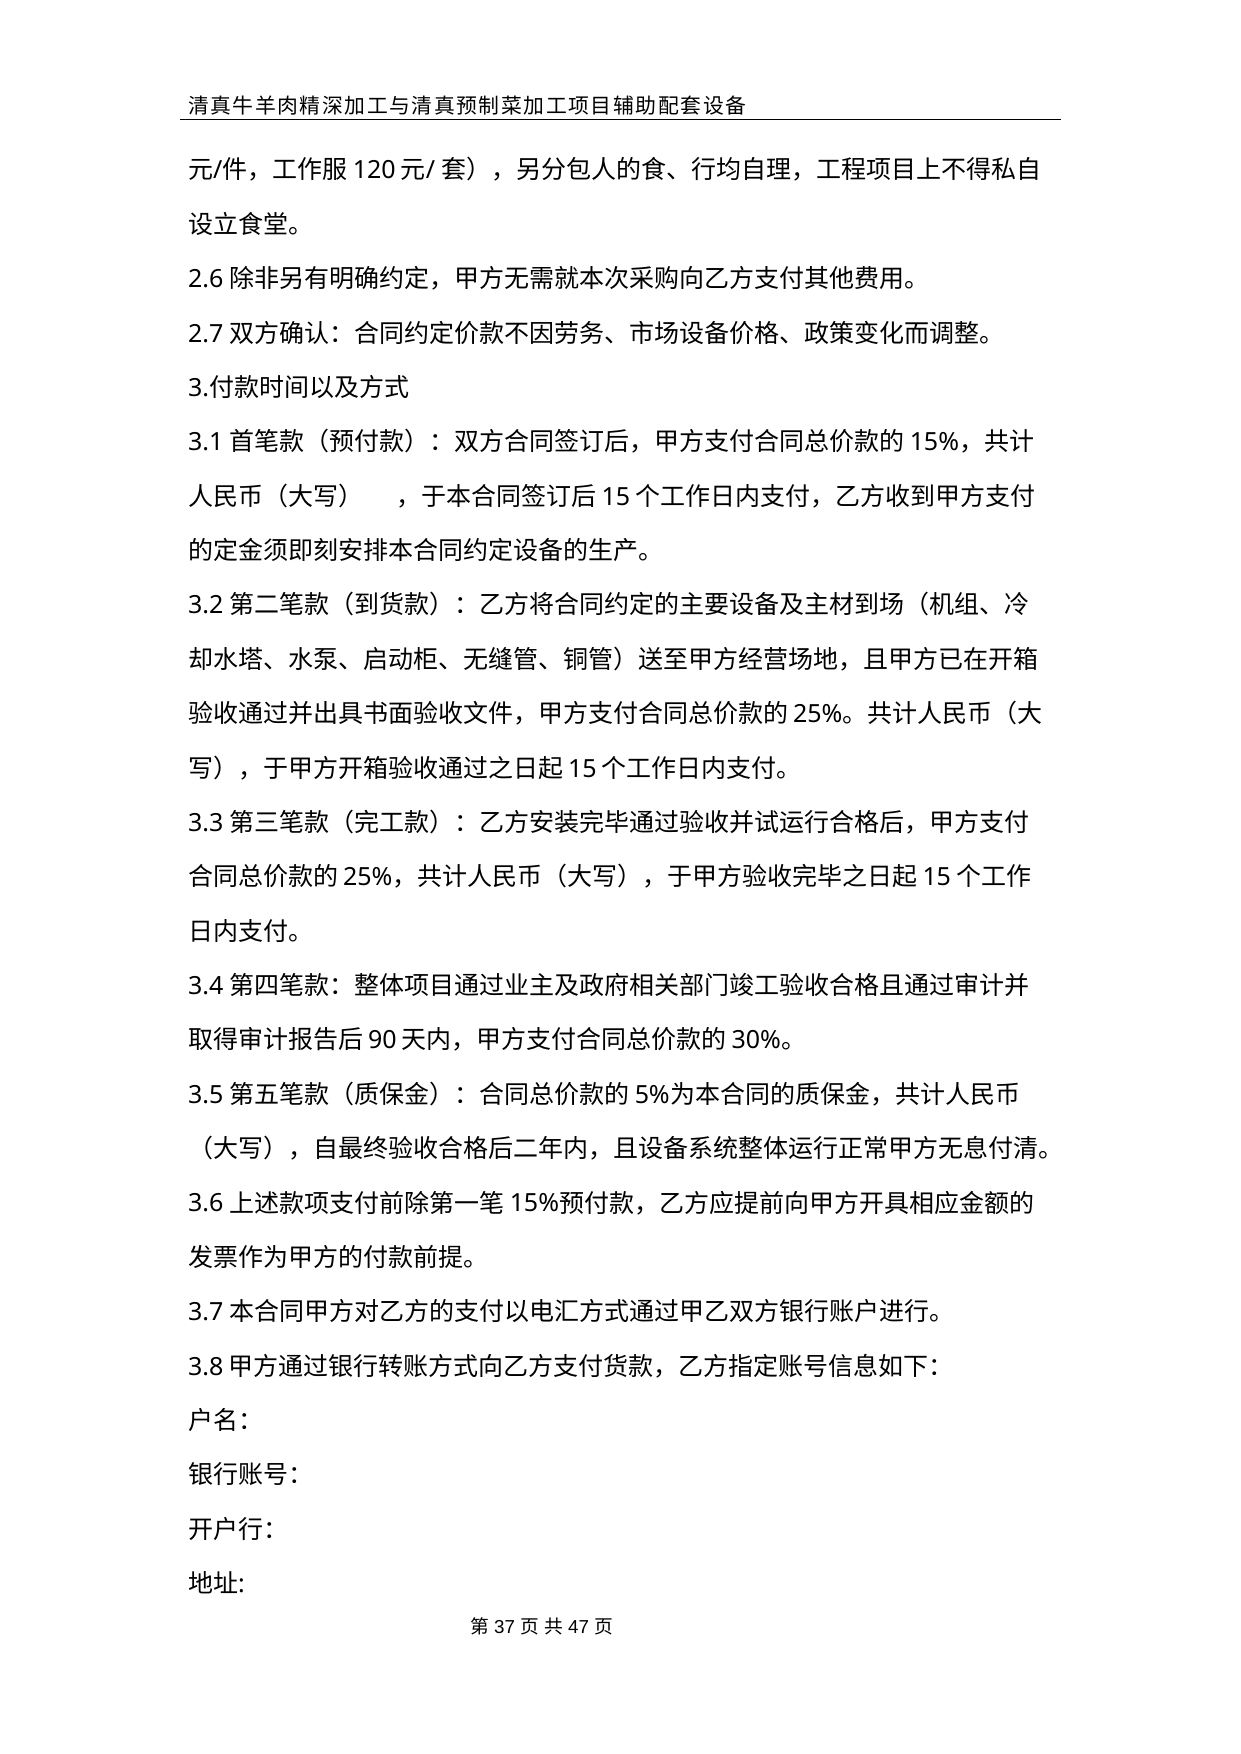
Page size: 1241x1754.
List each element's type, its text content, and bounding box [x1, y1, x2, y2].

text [188, 150, 1052, 241]
text 3.8甲方通过银行转账方式向乙方支付货款，乙方指定账号信息如下： [188, 1346, 1052, 1382]
text 3.3 第三笔款（完工款）：乙方安装完毕通过验收并试运行合格后，甲方支付合同总价款的25%，共计人民币（大写），于甲方验收完毕之日起15个工作日内支付。 [188, 802, 1052, 947]
text 2.6 除非另有明确约定，甲方无需就本次采购向乙方支付其他费用。 [188, 259, 1052, 295]
text 3.2 第二笔款（到货款）：乙方将合同约定的主要设备及主材到场（机组、冷却水塔、水泵、启动柜、无缝管、铜管）送至甲方经营场地，且甲方已在开箱验收通过并出具书面验收文件，甲方支付合同总价款的25%。共计人民币（大写），于甲方开箱验收通过之日起15个工作日内支付。 [188, 585, 1052, 784]
text 3.1 首笔款（预付款）：双方合同签订后，甲方支付合同总价款的15%，共计人民币（大写） ，于本合同签订后15个工作日内支付，乙方收到甲方支付的定金须即刻安排本合同约定设备的生产。 [188, 422, 1052, 567]
text 3.4 第四笔款：整体项目通过业主及政府相关部门竣工验收合格且通过审计并取得审计报告后90天内，甲方支付合同总价款的30%。 [188, 966, 1052, 1056]
text 开户行： [188, 1509, 1052, 1546]
text 3.6 上述款项支付前除第一笔15%预付款，乙方应提前向甲方开具相应金额的发票作为甲方的付款前提。 [188, 1183, 1052, 1274]
text 3.7 本合同甲方对乙方的支付以电汇方式通过甲乙双方银行账户进行。 [188, 1292, 1052, 1328]
text 2.7 双方确认：合同约定价款不因劳务、市场设备价格、政策变化而调整。 [188, 313, 1052, 349]
text 银行账号： [188, 1455, 1052, 1491]
text 3.付款时间以及方式 [188, 367, 1052, 404]
text 3.5 第五笔款（质保金）：合同总价款的5%为本合同的质保金，共计人民币（大写），自最终验收合格后二年内，且设备系统整体运行正常甲方无息付清。 [188, 1074, 1052, 1165]
text 地址: [188, 1564, 1052, 1600]
text 户名： [188, 1401, 1052, 1437]
